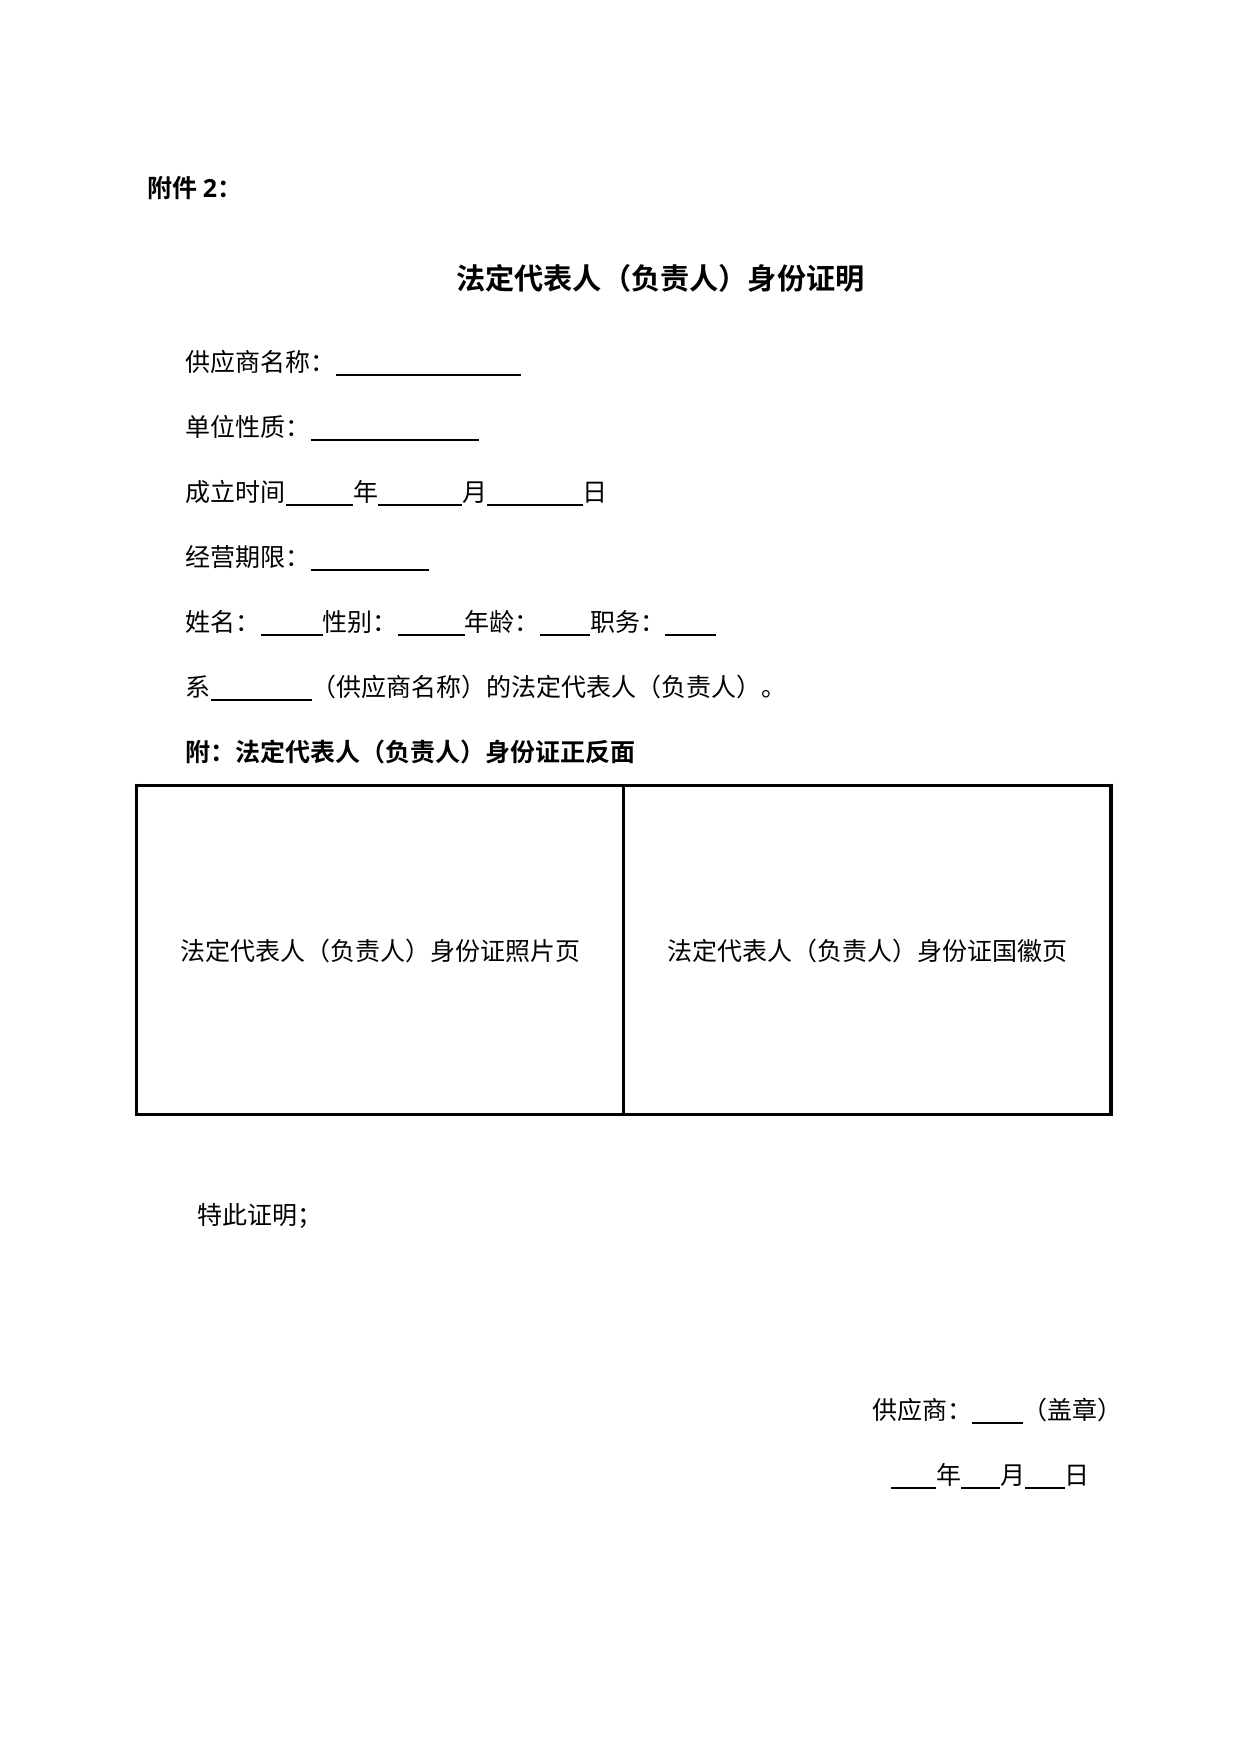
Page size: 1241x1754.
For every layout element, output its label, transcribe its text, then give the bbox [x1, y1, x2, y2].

text 附件2： [148, 154, 1122, 219]
text 特此证明； [148, 1181, 1122, 1246]
text 供应商名称： [148, 328, 1122, 393]
text 附：法定代表人（负责人）身份证正反面 [148, 718, 1122, 783]
text 单位性质： [148, 393, 1122, 458]
text 姓名： 性别： 年龄： 职务： [148, 588, 1122, 653]
text 经营期限： [148, 523, 1122, 588]
table_header 法定代表人（负责人）身份证国徽页 [625, 787, 1109, 1113]
text 成立时间 年 月 日 [148, 458, 1122, 523]
text 法定代表人（负责人）身份证明 [148, 244, 1122, 309]
text 供应商： （盖章） [148, 1376, 1122, 1441]
text 系 （供应商名称）的法定代表人（负责人）。 [148, 653, 1122, 718]
table_header 法定代表人（负责人）身份证照片页 [138, 787, 622, 1113]
text 年 月 日 [148, 1441, 1089, 1506]
